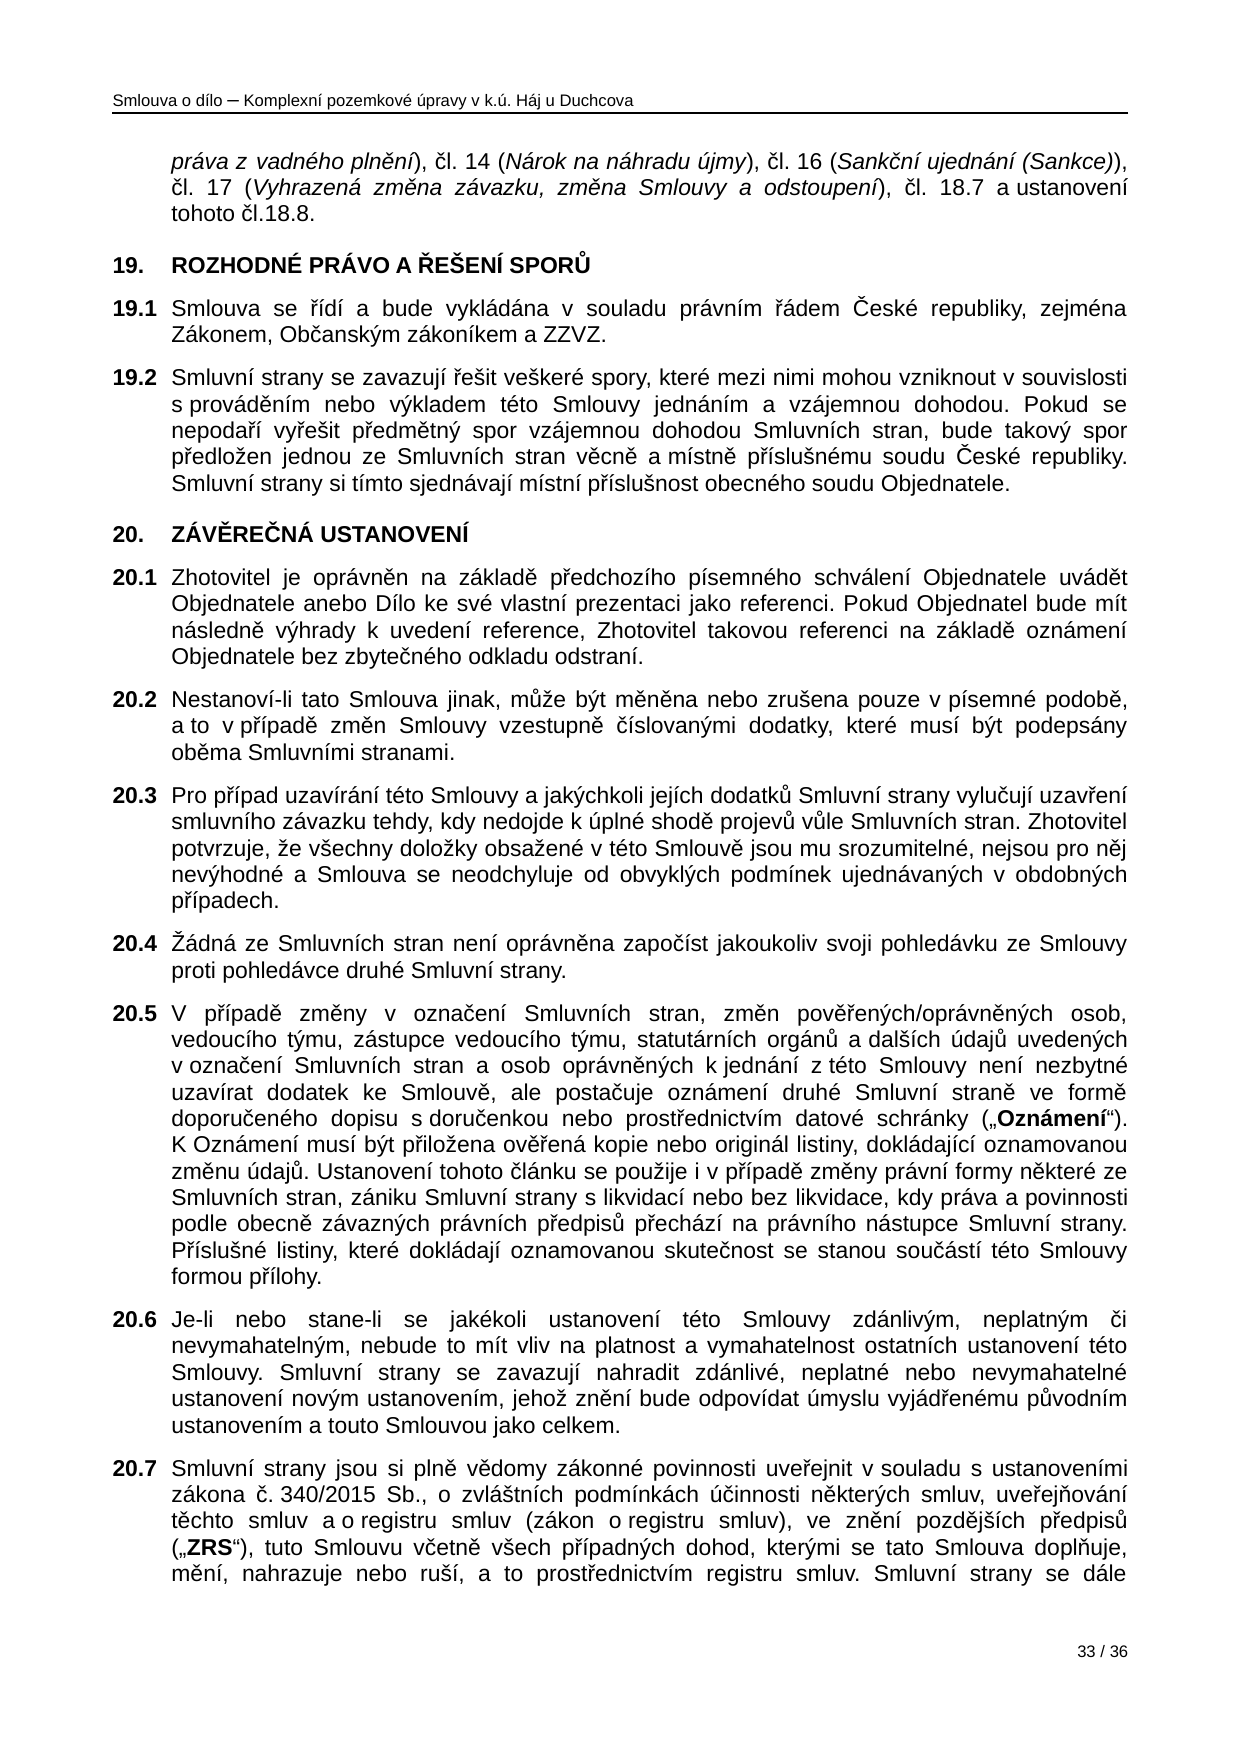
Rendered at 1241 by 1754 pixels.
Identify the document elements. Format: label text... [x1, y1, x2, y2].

text Nestanoví-li tato Smlouva jinak, může být měněna nebo zrušena pouze v písemné podobě, a to v případě změn Smlouvy vzestupně číslovanými dodatky, které musí být podepsány oběma Smluvními stranami. [112, 686, 1128, 765]
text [112, 1454, 1128, 1586]
text Žádná ze Smluvních stran není oprávněna započíst jakoukoliv svoji pohledávku ze Smlouvy proti pohledávce druhé Smluvní strany. [112, 930, 1128, 983]
text V případě změny v označení Smluvních stran, změn pověřených/oprávněných osob, vedoucího týmu, zástupce vedoucího týmu, statutárních orgánů a dalších údajů uvedených v označení Smluvních stran a osob oprávněných k jednání z této Smlouvy není nezbytné uzavírat dodatek ke Smlouvě, ale postačuje oznámení druhé Smluvní straně ve formě doporučeného dopisu s doručenkou nebo prostřednictvím datové schránky („Oznámení“). K Oznámení musí být přiložena ověřená kopie nebo originál listiny, dokládající oznamovanou změnu údajů. Ustanovení tohoto článku se použije i v případě změny právní formy některé ze Smluvních stran, zániku Smluvní strany s likvidací nebo bez likvidace, kdy práva a povinnosti podle obecně závazných právních předpisů přechází na právního nástupce Smluvní strany. Příslušné listiny, které dokládají oznamovanou skutečnost se stanou součástí této Smlouvy formou přílohy. [112, 999, 1128, 1289]
text Rozhodné právo a řešení sporů [112, 252, 1128, 278]
text Závěrečná ustanovení [112, 521, 1128, 547]
text Zhotovitel je oprávněn na základě předchozího písemného schválení Objednatele uvádět Objednatele anebo Dílo ke své vlastní prezentaci jako referenci. Pokud Objednatel bude mít následně výhrady k uvedení reference, Zhotovitel takovou referenci na základě oznámení Objednatele bez zbytečného odkladu odstraní. [112, 564, 1128, 669]
text Pro případ uzavírání této Smlouvy a jakýchkoli jejích dodatků Smluvní strany vylučují uzavření smluvního závazku tehdy, kdy nedojde k úplné shodě projevů vůle Smluvních stran. Zhotovitel potvrzuje, že všechny doložky obsažené v této Smlouvě jsou mu srozumitelné, nejsou pro něj nevýhodné a Smlouva se neodchyluje od obvyklých podmínek ujednávaných v obdobných případech. [112, 782, 1128, 913]
text Je-li nebo stane-li se jakékoli ustanovení této Smlouvy zdánlivým, neplatným či nevymahatelným, nebude to mít vliv na platnost a vymahatelnost ostatních ustanovení této Smlouvy. Smluvní strany se zavazují nahradit zdánlivé, neplatné nebo nevymahatelné ustanovení novým ustanovením, jehož znění bude odpovídat úmyslu vyjádřenému původním ustanovením a touto Smlouvou jako celkem. [112, 1306, 1128, 1438]
text Smluvní strany se zavazují řešit veškeré spory, které mezi nimi mohou vzniknout v souvislosti s prováděním nebo výkladem této Smlouvy jednáním a vzájemnou dohodou. Pokud se nepodaří vyřešit předmětný spor vzájemnou dohodou Smluvních stran, bude takový spor předložen jednou ze Smluvních stran věcně a místně příslušnému soudu České republiky. Smluvní strany si tímto sjednávají místní příslušnost obecného soudu Objednatele. [112, 364, 1128, 496]
text Smlouva se řídí a bude vykládána v souladu právním řádem České republiky, zejména Zákonem, Občanským zákoníkem a ZZVZ. [112, 295, 1128, 347]
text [112, 148, 1128, 227]
